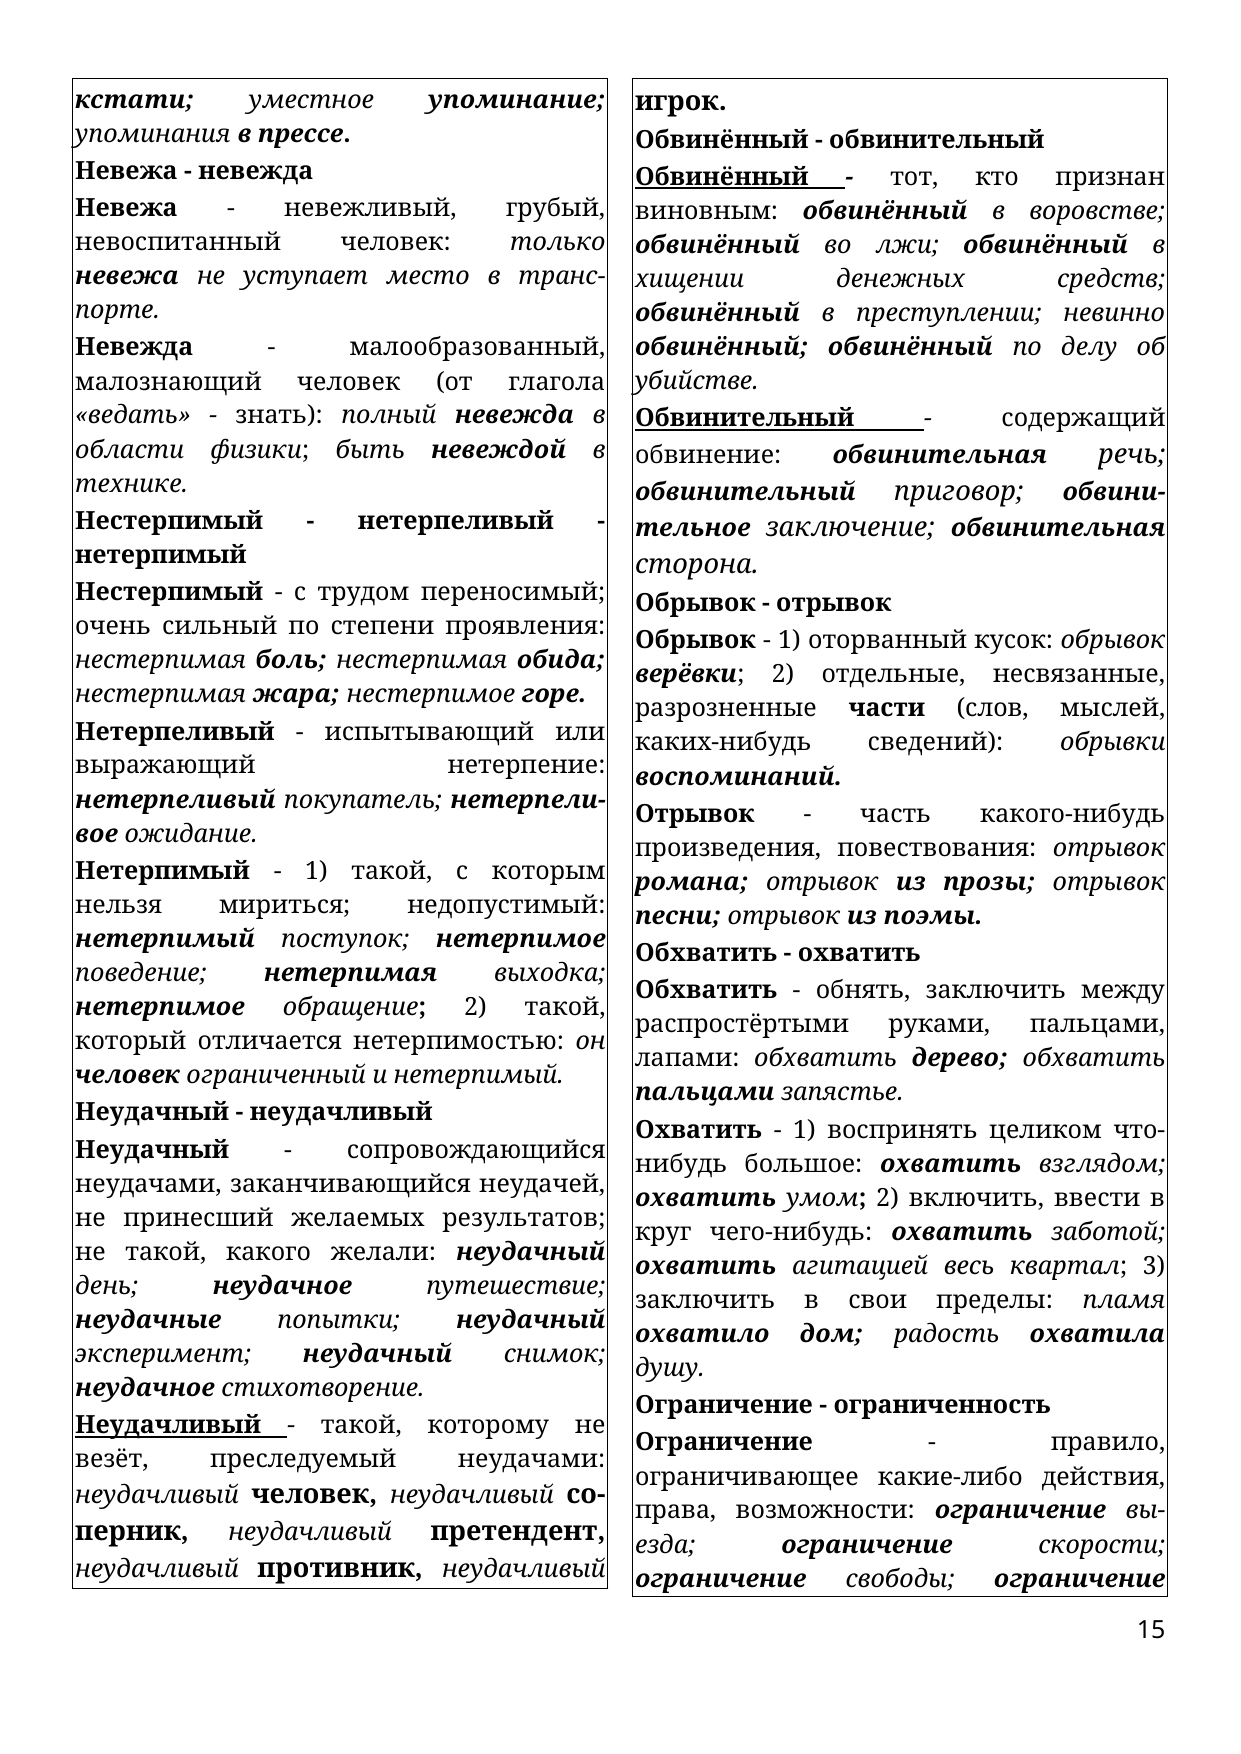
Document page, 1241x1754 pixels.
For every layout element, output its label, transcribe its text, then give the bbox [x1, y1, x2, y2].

text Ограничение - ограниченность [633, 1384, 1167, 1421]
text Обвинённый - обвинительный [633, 118, 1167, 155]
text Нетерпимый - 1) такой, с которым нельзя мириться; недопустимый: нетерпимый поступок; нетерпимое поведение; нетерпимая выходка; нетерпимое обращение; 2) такой, который отличается нетерпимостью: он человек ограниченный и нетерпимый. [73, 849, 607, 1091]
text Неудачливый - такой, которому не везёт, преследуемый неудачами: неудачливый человек, неудачливый соперник, неудачливый претендент, неудачливый противник, неудачливый игрок. [73, 1404, 607, 1588]
text Невежа - невежда [73, 149, 607, 187]
text Нестерпимый - с трудом переносимый; очень сильный по степени проявления: нестерпимая боль; нестерпимая обида; нестерпимая жара; нестерпимое горе. [73, 571, 607, 710]
text Неудачный - неудачливый [73, 1091, 607, 1128]
text Обхватить - охватить [633, 932, 1167, 969]
text Обвинительный - содержащий обвинение: обвинительная речь; обвинительный приговор; обвинительное заключение; обвинительная сторона. [633, 397, 1167, 582]
text Неудачливый - такой, которому не везёт, преследуемый неудачами: неудачливый человек, неудачливый соперник, неудачливый претендент, неудачливый противник, неудачливый игрок. [633, 79, 1167, 118]
text Невежа - невежливый, грубый, невоспитанный человек: только невежа не уступает место в транспорте. [73, 187, 607, 326]
text Обрывок - отрывок [633, 582, 1167, 619]
text Отрывок - часть какого-нибудь произведения, повествования: отрывок романа; отрывок из прозы; отрывок песни; отрывок из поэмы. [633, 792, 1167, 932]
text Невежда - малообразованный, малознающий человек (от глагола «ведать» - знать): полный невежда в области физики; быть невеждой в технике. [73, 326, 607, 499]
text Охватить - 1) воспринять целиком что-нибудь большое: охватить взглядом; охватить умом; 2) включить, ввести в круг чего-нибудь: охватить заботой; охватить агитацией весь квартал; 3) заключить в свои пределы: пламя охватило дом; радость охватила душу. [633, 1108, 1167, 1384]
text Нетерпеливый - испытывающий или выражающий нетерпение: нетерпеливый покупатель; нетерпеливое ожидание. [73, 710, 607, 849]
text Нестерпимый - нетерпеливый - нетерпимый [73, 499, 607, 571]
text Обрывок - 1) оторванный кусок: обрывок верёвки; 2) отдельные, несвязанные, разрозненные части (слов, мыслей, каких-нибудь сведений): обрывки воспоминаний. [633, 619, 1167, 792]
text Неудачный - сопровождающийся неудачами, заканчивающийся неудачей, не принесший желаемых результатов; не такой, какого желали: неудачный день; неудачное путешествие; неудачные попытки; неудачный эксперимент; неудачный снимок; неудачное стихотворение. [73, 1128, 607, 1404]
text Обвинённый - тот, кто признан виновным: обвинённый в воровстве; обвинённый во лжи; обвинённый в хищении денежных средств; обвинённый в преступлении; невинно обвинённый; обвинённый по делу об убийстве. [633, 155, 1167, 397]
text Обхватить - обнять, заключить между распростёртыми руками, пальцами, лапами: обхватить дерево; обхватить пальцами запястье. [633, 969, 1167, 1108]
